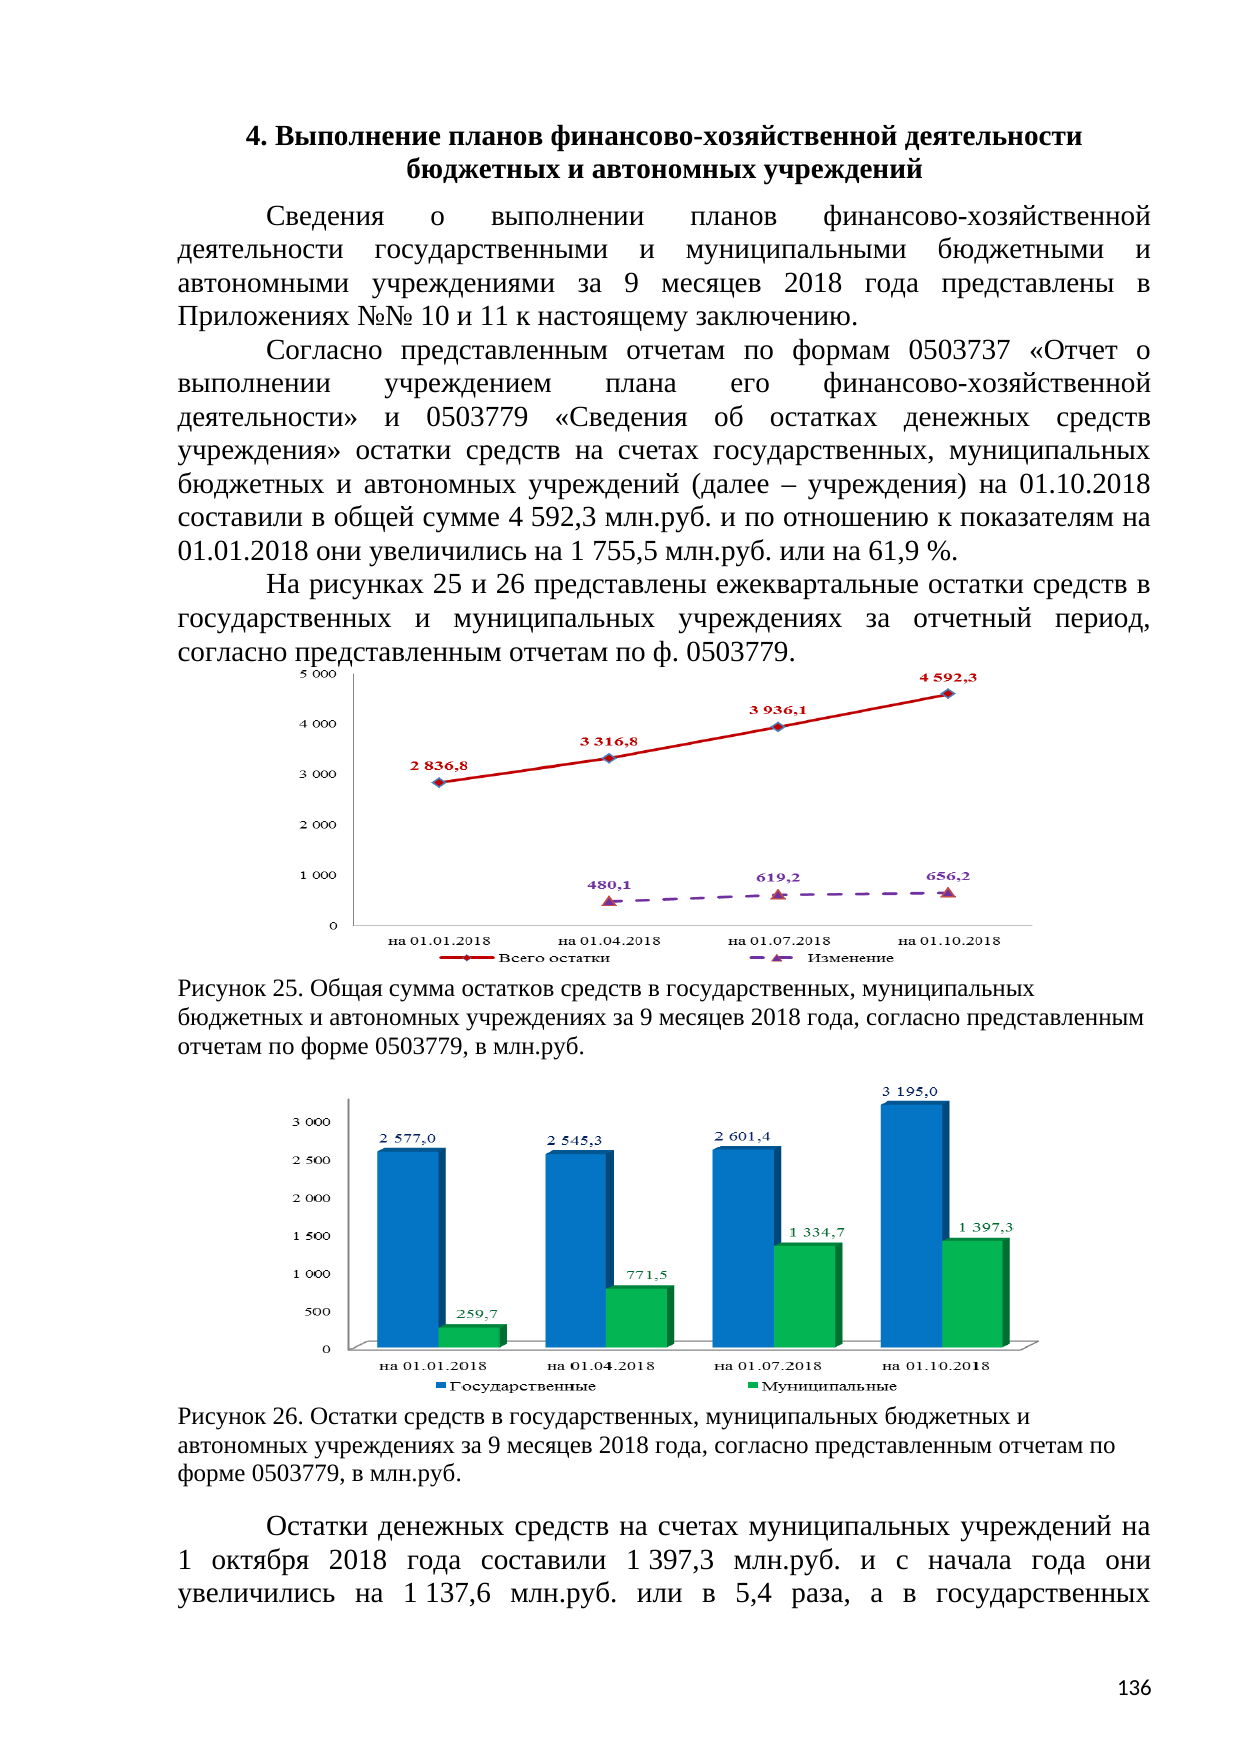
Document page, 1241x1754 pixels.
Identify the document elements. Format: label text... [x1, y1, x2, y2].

text Рисунок 25. Общая сумма остатков средств в государственных, муниципальных бюджетных и автономных учреждениях за 9 месяцев 2018 года, согласно представленным отчетам по форме 0503779, в млн.руб. [177, 973, 1152, 1060]
subtitle 4. Выполнение планов финансово-хозяйственной деятельности бюджетных и автономных учреждений [177, 118, 1152, 185]
picture [279, 1081, 1050, 1395]
text Сведения о выполнении планов финансово-хозяйственной деятельности государственными и муниципальными бюджетными и автономными учреждениями за 9 месяцев 2018 года представлены в Приложениях №№ 10 и 11 к настоящему заключению. [177, 198, 1152, 332]
text На рисунках 25 и 26 представлены ежеквартальные остатки средств в государственных и муниципальных учреждениях за отчетный период, согласно представленным отчетам по ф. 0503779. [177, 567, 1152, 667]
text Согласно представленным отчетам по формам 0503737 «Отчет о выполнении учреждением плана его финансово-хозяйственной деятельности» и 0503779 «Сведения об остатках денежных средств учреждения» остатки средств на счетах государственных, муниципальных бюджетных и автономных учреждений (далее – учреждения) на 01.10.2018 составили в общей сумме 4 592,3 млн.руб. и по отношению к показателям на 01.01.2018 они увеличились на 1 755,5 млн.руб. или на 61,9 %. [177, 332, 1152, 567]
picture [296, 667, 1033, 968]
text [177, 1508, 1152, 1609]
text Рисунок 26. Остатки средств в государственных, муниципальных бюджетных и автономных учреждениях за 9 месяцев 2018 года, согласно представленным отчетам по форме 0503779, в млн.руб. [177, 1401, 1152, 1487]
